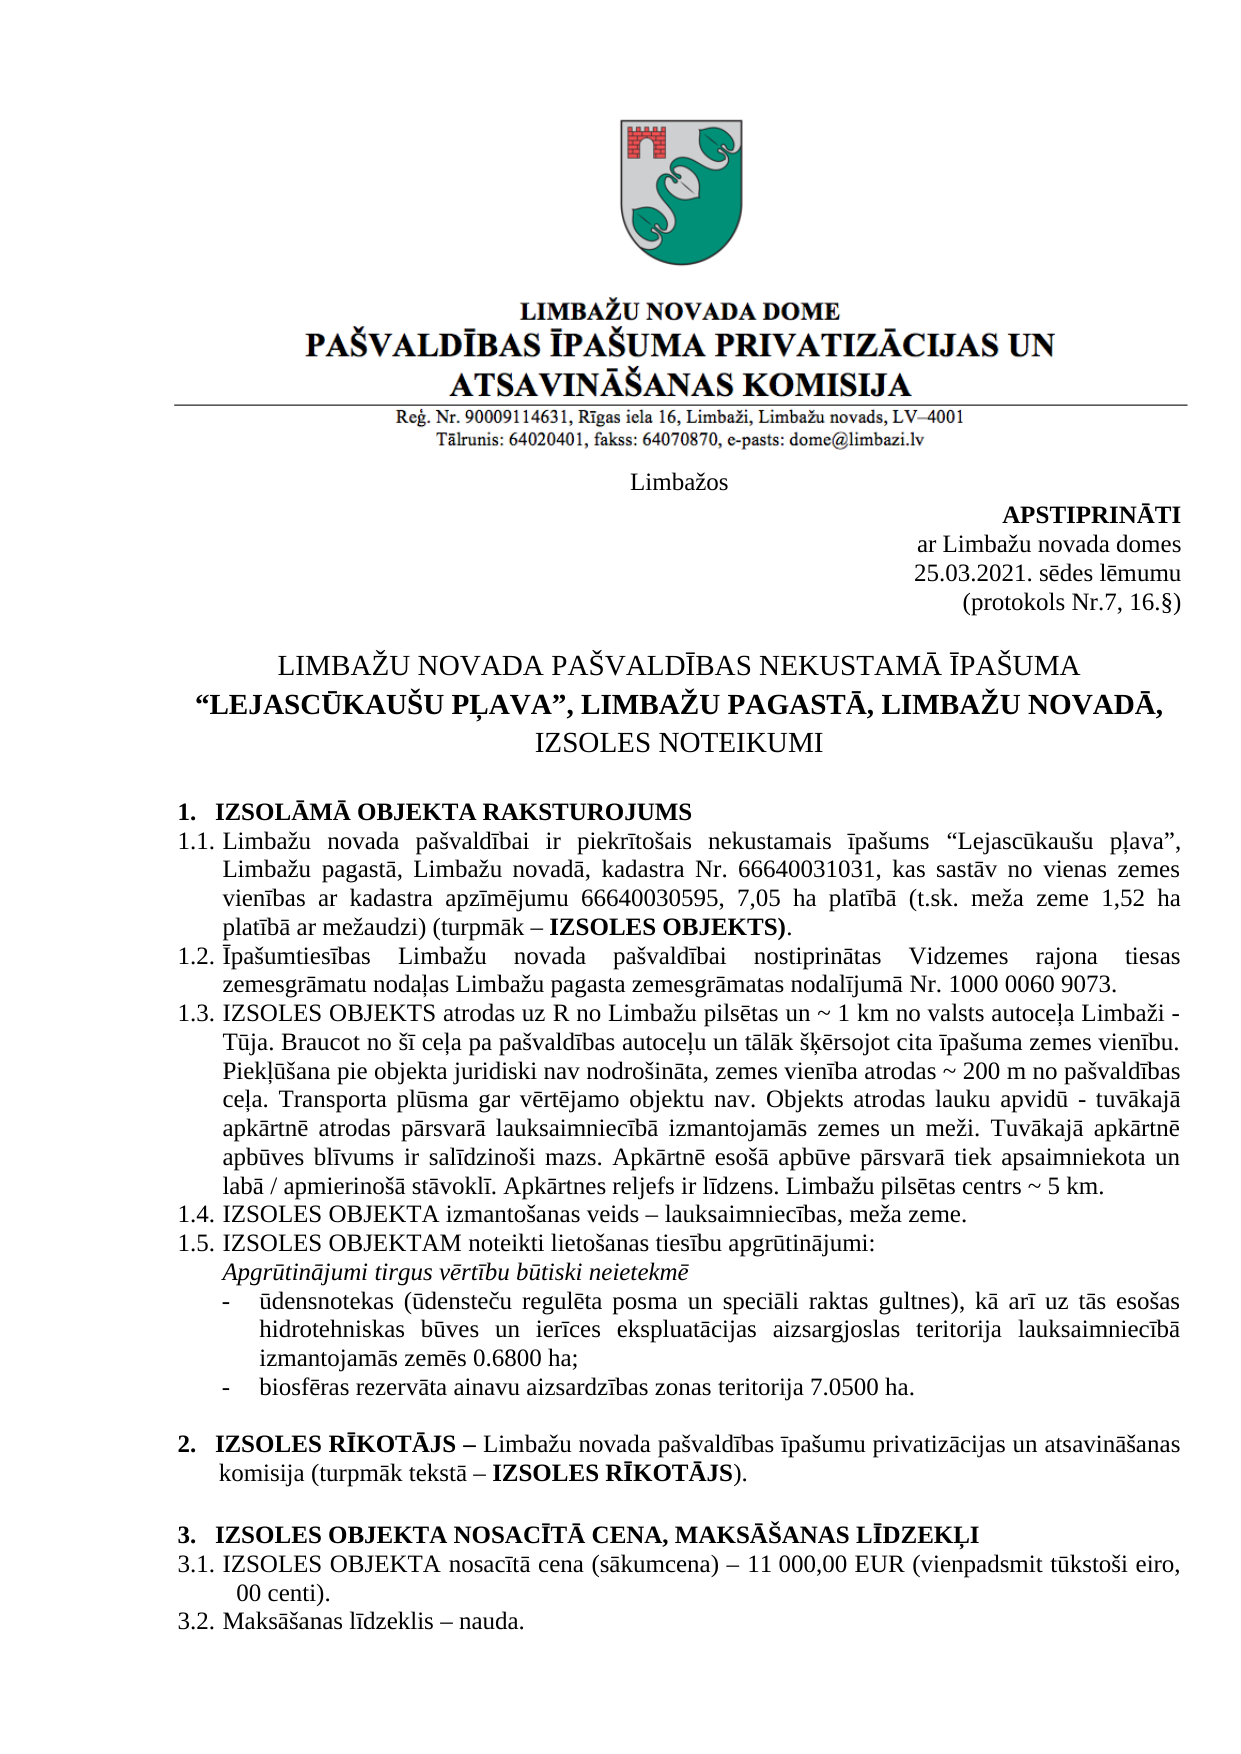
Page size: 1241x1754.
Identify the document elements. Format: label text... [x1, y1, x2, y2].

list Limbažu novada pašvaldībai ir piekrītošais nekustamais īpašums “Lejascūkaušu pļava”, Limbažu pagastā, Limbažu novadā, kadastra Nr. 66640031031, kas sastāv no vienas zemes vienības ar kadastra apzīmējumu 66640030595, 7,05 ha platībā (t.sk. meža zeme 1,52 ha platībā ar mežaudzi) (turpmāk – IZSOLES OBJEKTS). [177, 826, 1181, 941]
list Maksāšanas līdzeklis – nauda. [177, 1606, 1181, 1635]
text (protokols Nr.7, 16.§) [177, 587, 1181, 615]
text 25.03.2021. sēdes lēmumu [177, 558, 1181, 587]
list IZSOLES OBJEKTAM noteikti lietošanas tiesību apgrūtinājumi: [177, 1228, 1181, 1257]
list biosfēras rezervāta ainavu aizsardzības zonas teritorija 7.0500 ha. [222, 1372, 1181, 1401]
list IZSOLĀMĀ OBJEKTA RAKSTUROJUMS [177, 797, 1181, 826]
text “Lejascūkaušu pļava”, Limbažu pagastā, Limbažu novadā, [177, 687, 1181, 721]
list ūdensnotekas (ūdensteču regulēta posma un speciāli raktas gultnes), kā arī uz tās esošas hidrotehniskas būves un ierīces ekspluatācijas aizsargjoslas teritorija lauksaimniecībā izmantojamās zemēs 0.6800 ha; [222, 1286, 1181, 1372]
list Īpašumtiesības Limbažu novada pašvaldībai nostiprinātas Vidzemes rajona tiesas zemesgrāmatu nodaļas Limbažu pagasta zemesgrāmatas nodalījumā Nr. 1000 0060 9073. [177, 941, 1181, 998]
text ar Limbažu novada domes [477, 529, 1181, 558]
text IZSOLES NOTEIKUMI [177, 726, 1181, 759]
list IZSOLES OBJEKTA NOSACĪTĀ CENA, MAKSĀŠANAS LĪDZEKĻI [177, 1520, 1181, 1549]
text APSTIPRINĀTI [852, 500, 1181, 529]
list Apgrūtinājumi tirgus vērtību būtiski neietekmē [222, 1257, 1181, 1286]
list IZSOLES OBJEKTA nosacītā cena (sākumcena) – 11 000,00 EUR (vienpadsmit tūkstoši eiro, 00 centi). [177, 1549, 1181, 1606]
list IZSOLES OBJEKTA izmantošanas veids – lauksaimniecības, meža zeme. [177, 1199, 1181, 1228]
picture [0, 0, 1236, 451]
text limbažu NOVADA pašvaldības NEKUSTAMĀ ĪPAŠUMA [177, 648, 1181, 682]
list IZSOLES RĪKOTĀJS – Limbažu novada pašvaldības īpašumu privatizācijas un atsavināšanas komisija (turpmāk tekstā – IZSOLES RĪKOTĀJS). [177, 1429, 1181, 1487]
list IZSOLES OBJEKTS atrodas uz R no Limbažu pilsētas un ~ 1 km no valsts autoceļa Limbaži - Tūja. Braucot no šī ceļa pa pašvaldības autoceļu un tālāk šķērsojot cita īpašuma zemes vienību. Piekļūšana pie objekta juridiski nav nodrošināta, zemes vienība atrodas ~ 200 m no pašvaldības ceļa. Transporta plūsma gar vērtējamo objektu nav. Objekts atrodas lauku apvidū - tuvākajā apkārtnē atrodas pārsvarā lauksaimniecībā izmantojamās zemes un meži. Tuvākajā apkārtnē apbūves blīvums ir salīdzinoši mazs. Apkārtnē esošā apbūve pārsvarā tiek apsaimniekota un labā / apmierinošā stāvoklī. Apkārtnes reljefs ir līdzens. Limbažu pilsētas centrs ~ 5 km. [177, 998, 1181, 1199]
text Limbažos [177, 451, 1181, 496]
